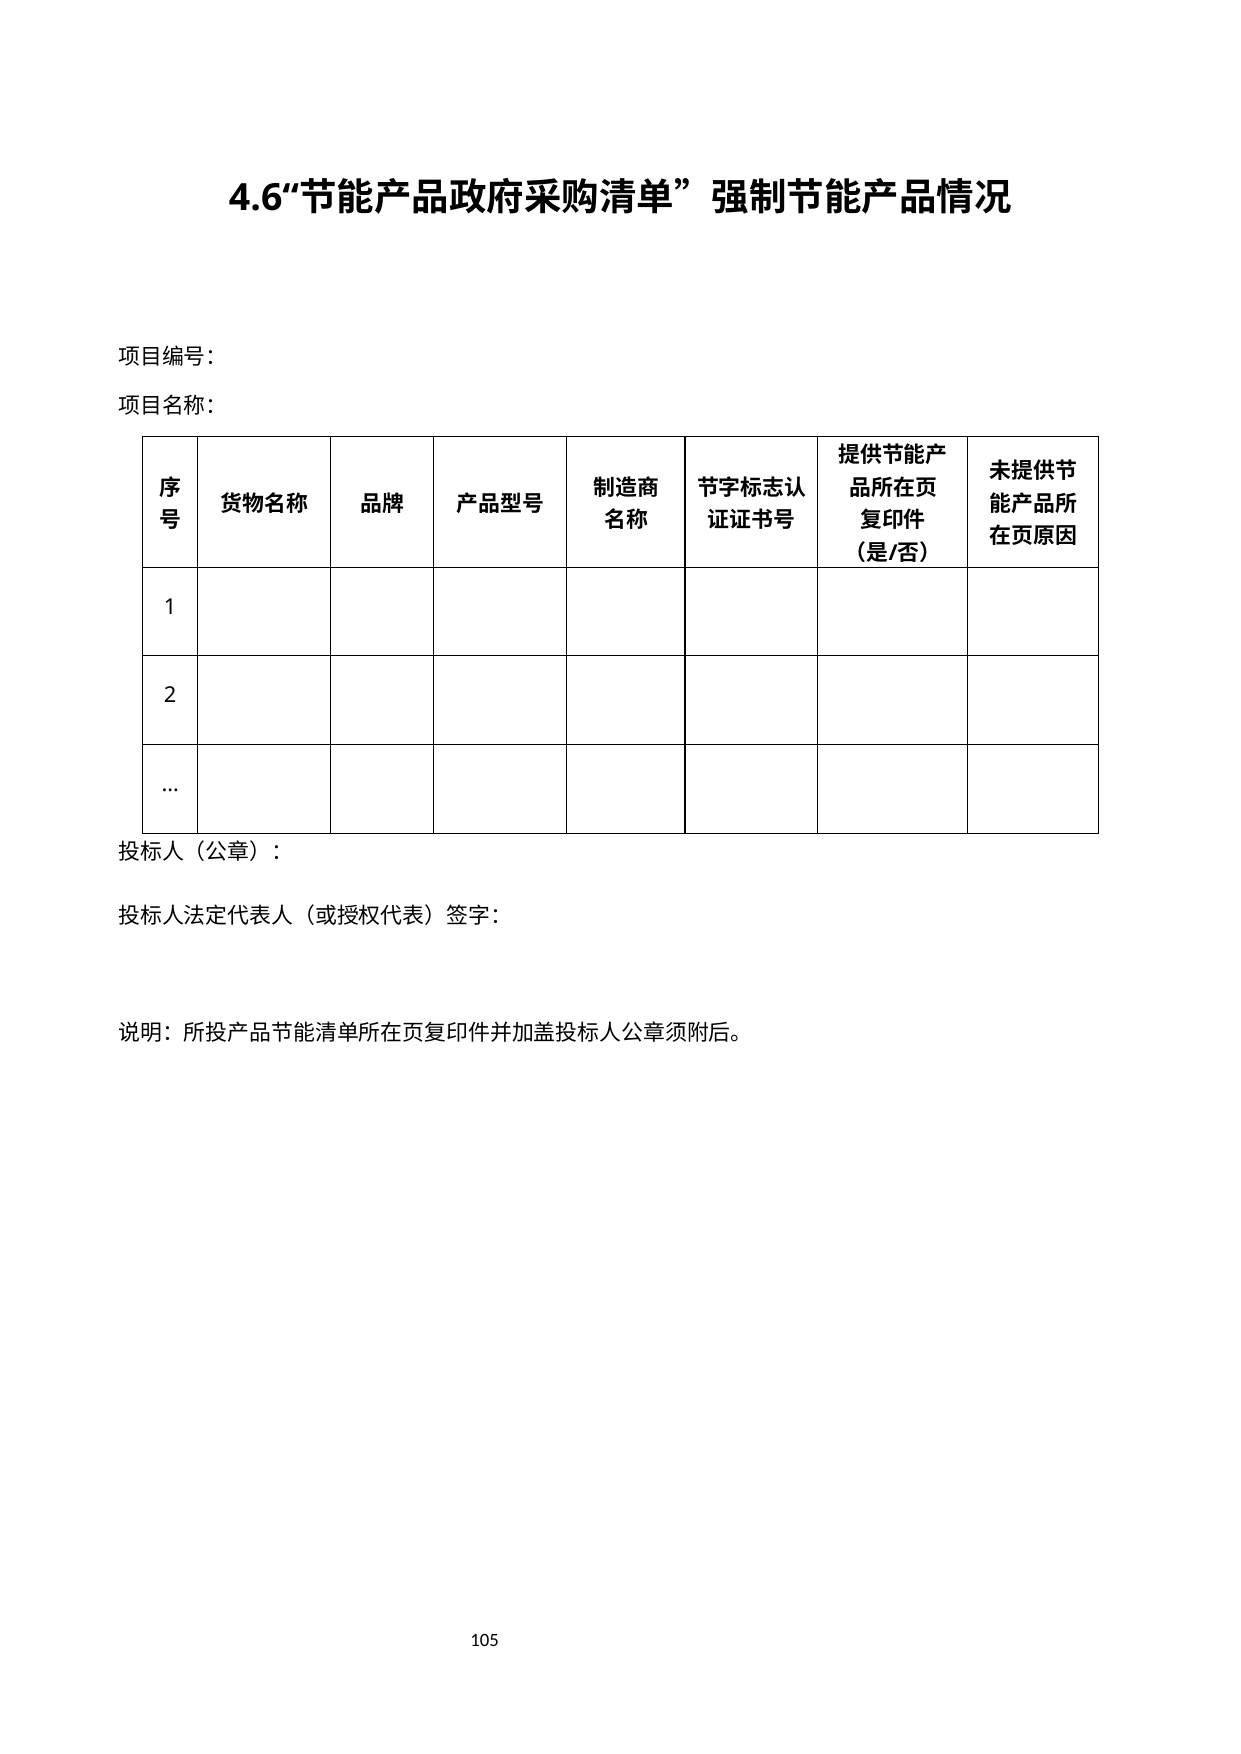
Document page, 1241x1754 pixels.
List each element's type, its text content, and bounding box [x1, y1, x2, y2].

table_header 货物名称 [198, 437, 330, 567]
table_cell [331, 745, 433, 833]
table_header 节字标志认证证书号 [686, 437, 817, 567]
table_header 品牌 [331, 437, 433, 567]
table_cell [818, 656, 967, 744]
table_header 产品型号 [434, 437, 566, 567]
text 投标人（公章）： [118, 834, 1122, 866]
table_header 制造商 名称 [567, 437, 684, 567]
table_cell [567, 745, 684, 833]
text 投标人法定代表人（或授权代表）签字： [118, 898, 1122, 930]
table_cell [567, 568, 684, 655]
table_cell [198, 745, 330, 833]
table_cell [818, 745, 967, 833]
table_cell [818, 568, 967, 655]
text 说明：所投产品节能清单所在页复印件并加盖投标人公章须附后。 [118, 1014, 1122, 1047]
table_cell [686, 656, 817, 744]
table_header 未提供节能产品所在页原因 [968, 437, 1098, 567]
table_cell [968, 568, 1098, 655]
text 4.6“节能产品政府采购清单”强制节能产品情况 [118, 162, 1122, 227]
table_cell [686, 745, 817, 833]
table_cell [198, 568, 330, 655]
table_cell [434, 568, 566, 655]
table_cell [331, 656, 433, 744]
text 项目编号： [118, 339, 1122, 371]
table_header 序号 [143, 437, 197, 567]
table_cell [434, 656, 566, 744]
table_cell [968, 656, 1098, 744]
table_cell [968, 745, 1098, 833]
table_cell 2 [143, 656, 197, 744]
table_cell [331, 568, 433, 655]
text 项目名称： [118, 387, 1122, 420]
table_header 提供节能产品所在页 复印件 （是/否） [818, 437, 967, 567]
table_cell [434, 745, 566, 833]
table_cell … [143, 745, 197, 833]
table_cell 1 [143, 568, 197, 655]
table_cell [686, 568, 817, 655]
table_cell [198, 656, 330, 744]
table_cell [567, 656, 684, 744]
